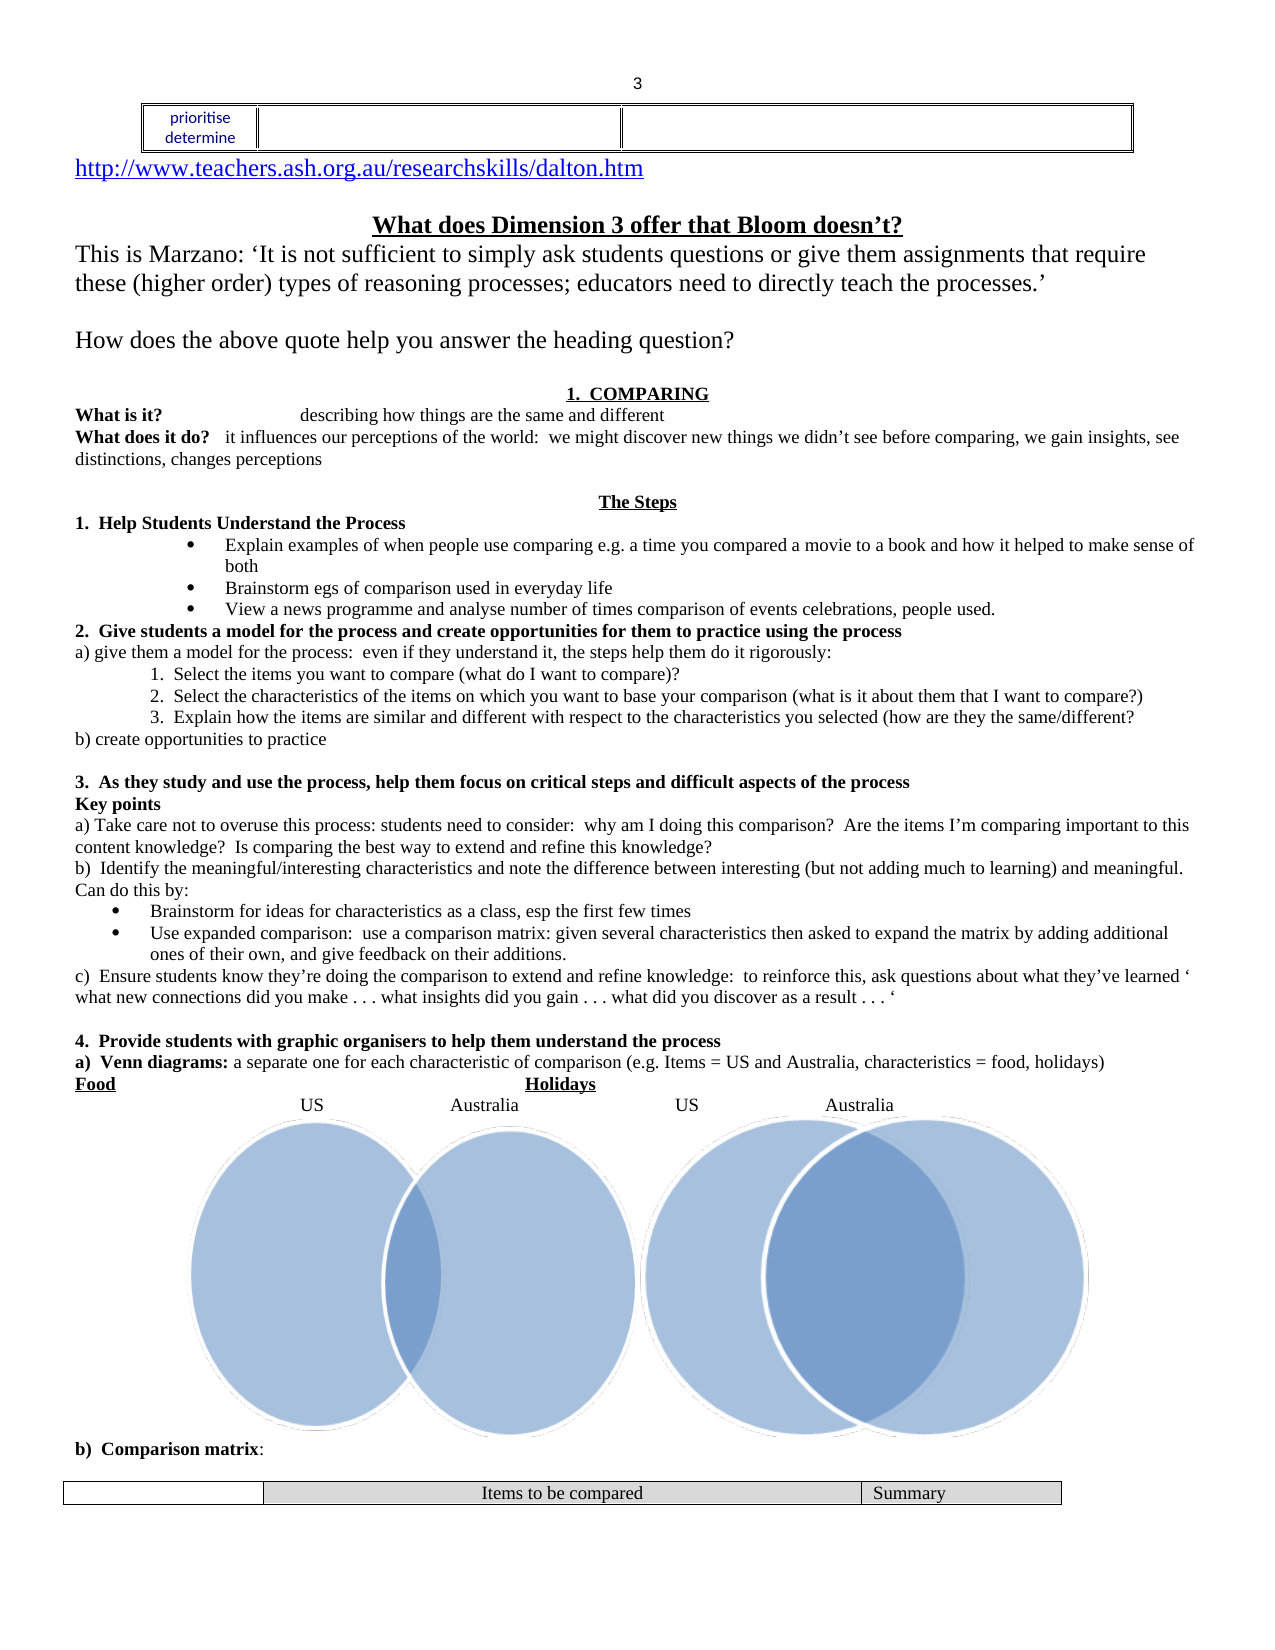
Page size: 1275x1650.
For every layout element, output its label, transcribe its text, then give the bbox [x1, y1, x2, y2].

table_header [64, 1482, 263, 1503]
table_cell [144, 106, 258, 149]
list Use expanded comparison: use a comparison matrix: given several characteristics then asked to expand the matrix by adding additional ones of their own, and give feedback on their additions. [112, 922, 1200, 965]
text 1. COMPARING [75, 383, 1200, 404]
table_header Summary [862, 1482, 1061, 1503]
picture [185, 1115, 1090, 1438]
text 2. Select the characteristics of the items on which you want to base your comparison (what is it about them that I want to compare?) [150, 684, 1200, 706]
text What does Dimension 3 offer that Bloom doesn’t? [75, 210, 1200, 239]
text 1. Select the items you want to compare (what do I want to compare)? [150, 663, 1200, 684]
text a) give them a model for the process: even if they understand it, the steps help them do it rigorously: [75, 641, 1200, 663]
text http://www.teachers.ash.org.au/researchskills/dalton.htm [75, 153, 1200, 181]
text 2. Give students a model for the process and create opportunities for them to practice using the process [75, 620, 1200, 641]
text What is it? describing how things are the same and different [75, 404, 1200, 426]
text 4. Provide students with graphic organisers to help them understand the process [75, 1029, 1200, 1051]
text b) create opportunities to practice [75, 728, 1200, 749]
list View a news programme and analyse number of times comparison of events celebrations, people used. [187, 598, 1200, 620]
text US Australia US Australia [75, 1094, 1200, 1116]
text a) Venn diagrams: a separate one for each characteristic of comparison (e.g. Items = US and Australia, characteristics = food, holidays) Food Holidays [75, 1051, 1200, 1094]
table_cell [622, 106, 1131, 149]
text How does the above quote help you answer the heading question? [75, 325, 1200, 354]
list Brainstorm for ideas for characteristics as a class, esp the first few times [112, 900, 1200, 922]
table_header Items to be compared [264, 1482, 861, 1503]
list Brainstorm egs of comparison used in everyday life [187, 577, 1200, 598]
text c) Ensure students know they’re doing the comparison to extend and refine knowledge: to reinforce this, ask questions about what they’ve learned ‘ what new connections did you make . . . what insights did you gain . . . what did you discover as a result . . . ‘ [75, 965, 1200, 1008]
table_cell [258, 106, 622, 149]
text This is Marzano: ‘It is not sufficient to simply ask students questions or give them assignments that require these (higher order) types of reasoning processes; educators need to directly teach the processes.’ [75, 239, 1200, 296]
text b) Identify the meaningful/interesting characteristics and note the difference between interesting (but not adding much to learning) and meaningful. Can do this by: [75, 857, 1200, 900]
text 3. Explain how the items are similar and different with respect to the characteristics you selected (how are they the same/different? [150, 706, 1200, 728]
text The Steps [75, 491, 1200, 512]
text Key points [75, 792, 1200, 814]
text What does it do? it influences our perceptions of the world: we might discover new things we didn’t see before comparing, we gain insights, see distinctions, changes perceptions [75, 426, 1200, 469]
text a) Take care not to overuse this process: students need to consider: why am I doing this comparison? Are the items I’m comparing important to this content knowledge? Is comparing the best way to extend and refine this knowledge? [75, 814, 1200, 857]
text 1. Help Students Understand the Process [75, 512, 1200, 534]
text b) Comparison matrix: [75, 1438, 1200, 1459]
list Explain examples of when people use comparing e.g. a time you compared a movie to a book and how it helped to make sense of both [187, 534, 1200, 577]
text 3. As they study and use the process, help them focus on critical steps and difficult aspects of the process [75, 771, 1200, 792]
